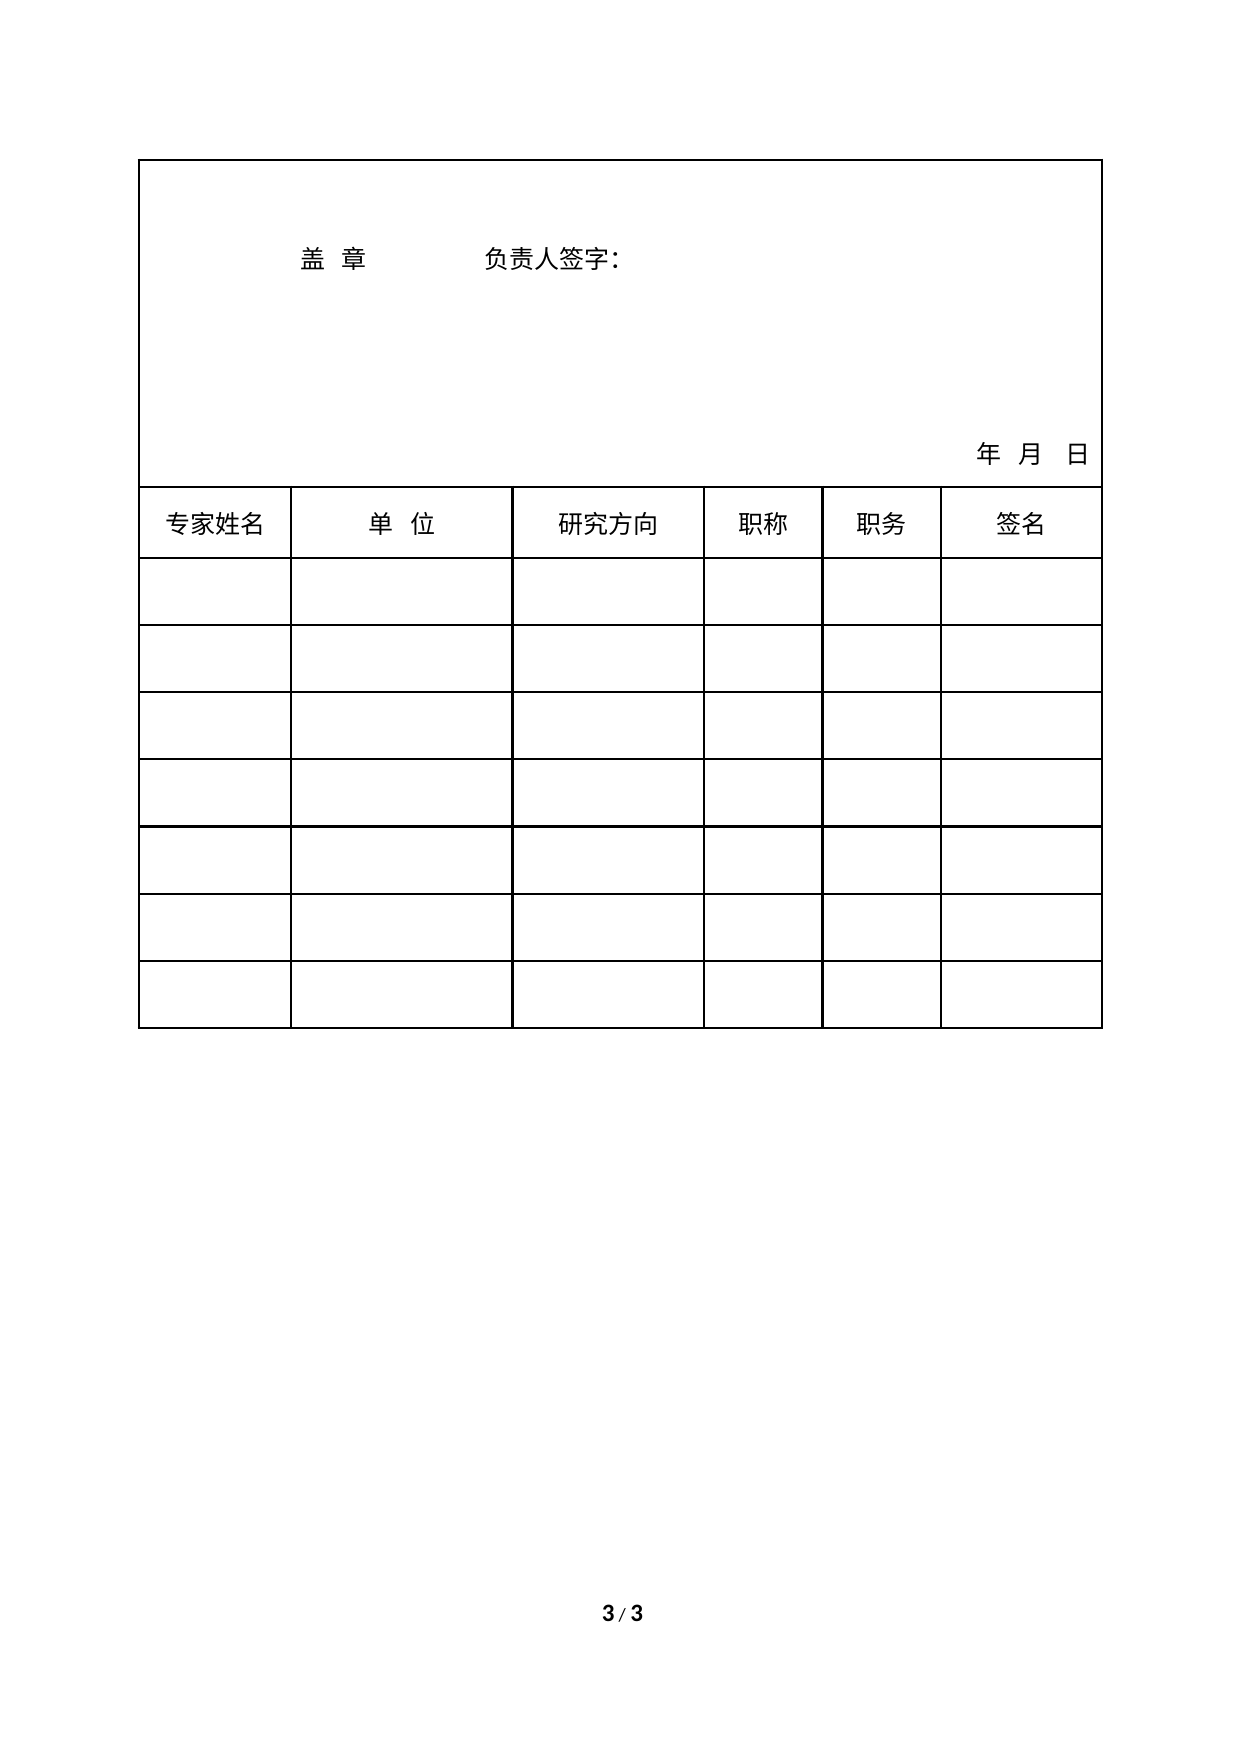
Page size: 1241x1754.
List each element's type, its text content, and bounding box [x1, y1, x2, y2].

table_cell 专家姓名 [140, 488, 290, 557]
table_cell [824, 626, 940, 691]
table_cell [942, 626, 1101, 691]
table_cell [705, 626, 821, 691]
table_cell [705, 693, 821, 758]
table_cell [942, 895, 1101, 959]
table_cell [292, 962, 511, 1027]
table_cell [292, 760, 511, 825]
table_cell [140, 161, 1101, 486]
table_cell [140, 828, 290, 892]
table_cell [292, 559, 511, 624]
table_cell [514, 626, 703, 691]
table_cell [705, 828, 821, 892]
table_cell [514, 895, 703, 959]
table_cell [292, 626, 511, 691]
table_cell [140, 626, 290, 691]
table_cell [824, 760, 940, 825]
table_cell [292, 693, 511, 758]
table_cell [140, 693, 290, 758]
table_cell 职称 [705, 488, 821, 557]
table_cell [292, 828, 511, 892]
table_cell [942, 828, 1101, 892]
table_cell [514, 760, 703, 825]
table_cell [140, 760, 290, 825]
table_cell 职务 [824, 488, 940, 557]
table_cell 签名 [942, 488, 1101, 557]
table_cell [514, 828, 703, 892]
table_cell [824, 962, 940, 1027]
table_cell 单 位 [292, 488, 511, 557]
table_cell [824, 828, 940, 892]
table_cell [824, 693, 940, 758]
table_cell 研究方向 [514, 488, 703, 557]
table_cell [705, 559, 821, 624]
table_cell [942, 760, 1101, 825]
table_cell [705, 760, 821, 825]
table_cell [140, 559, 290, 624]
table_cell [942, 693, 1101, 758]
table_cell [705, 962, 821, 1027]
table_cell [824, 559, 940, 624]
table_cell [292, 895, 511, 959]
table_cell [514, 559, 703, 624]
table_cell [824, 895, 940, 959]
table_cell [514, 962, 703, 1027]
table_cell [705, 895, 821, 959]
table_cell [140, 895, 290, 959]
table_cell [942, 559, 1101, 624]
table_cell [942, 962, 1101, 1027]
table_cell [514, 693, 703, 758]
table_cell [140, 962, 290, 1027]
